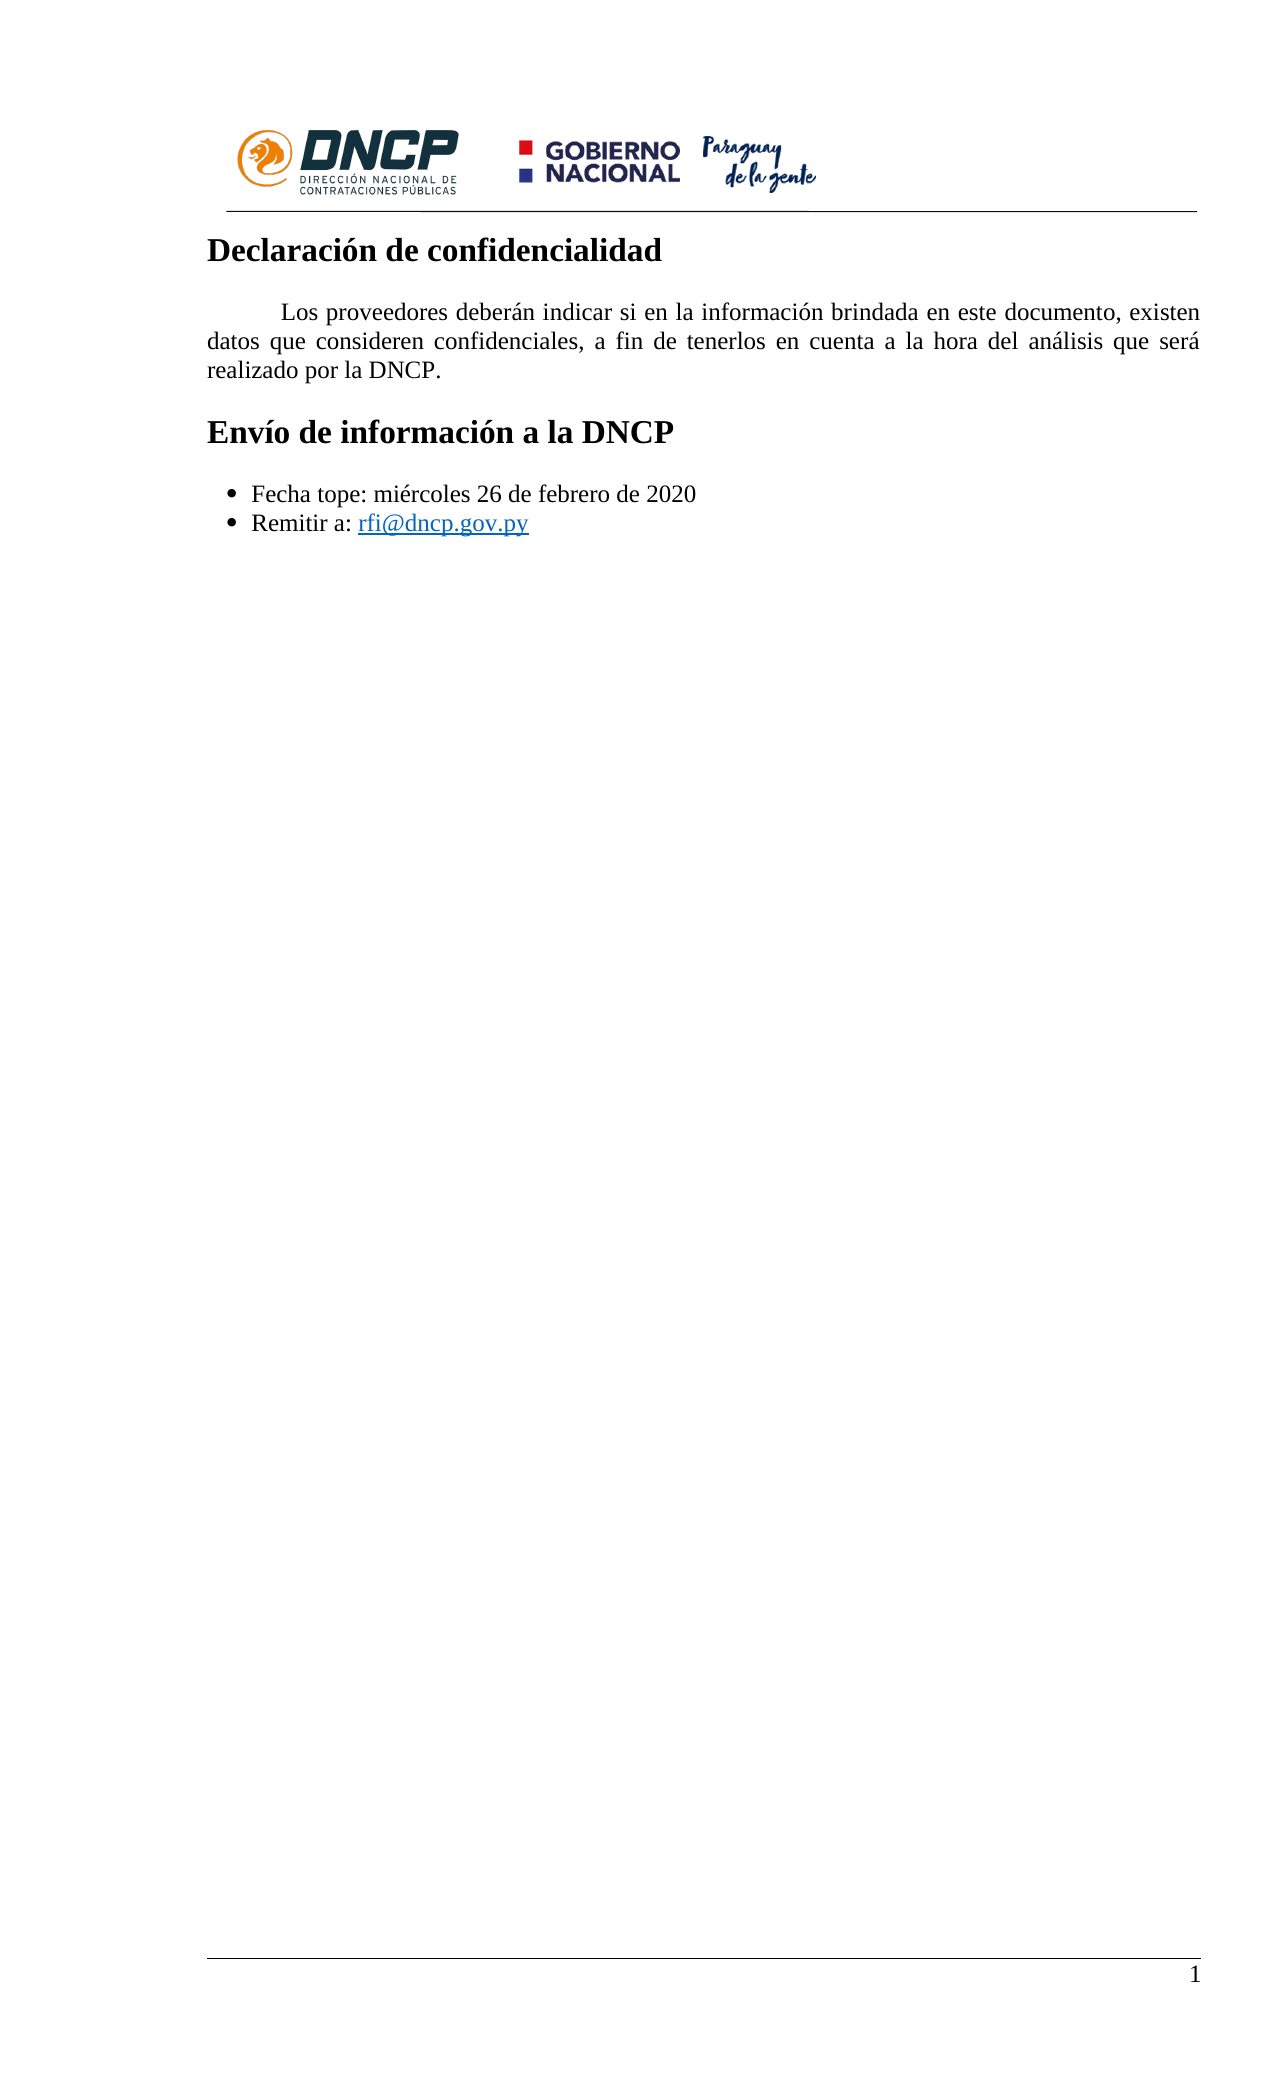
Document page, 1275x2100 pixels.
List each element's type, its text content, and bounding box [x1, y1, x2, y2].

list Fecha tope: miércoles 26 de febrero de 2020 [227, 479, 1201, 508]
subtitle Envío de información a la DNCP [207, 412, 1201, 451]
picture [516, 134, 819, 194]
text Los proveedores deberán indicar si en la información brindada en este documento, existen datos que consideren confidenciales, a fin de tenerlos en cuenta a la hora del análisis que será realizado por la DNCP. [207, 297, 1201, 384]
subtitle Declaración de confidencialidad [207, 230, 1201, 269]
list Remitir a: rfi@dncp.gov.py [227, 508, 1201, 537]
picture [233, 123, 462, 199]
